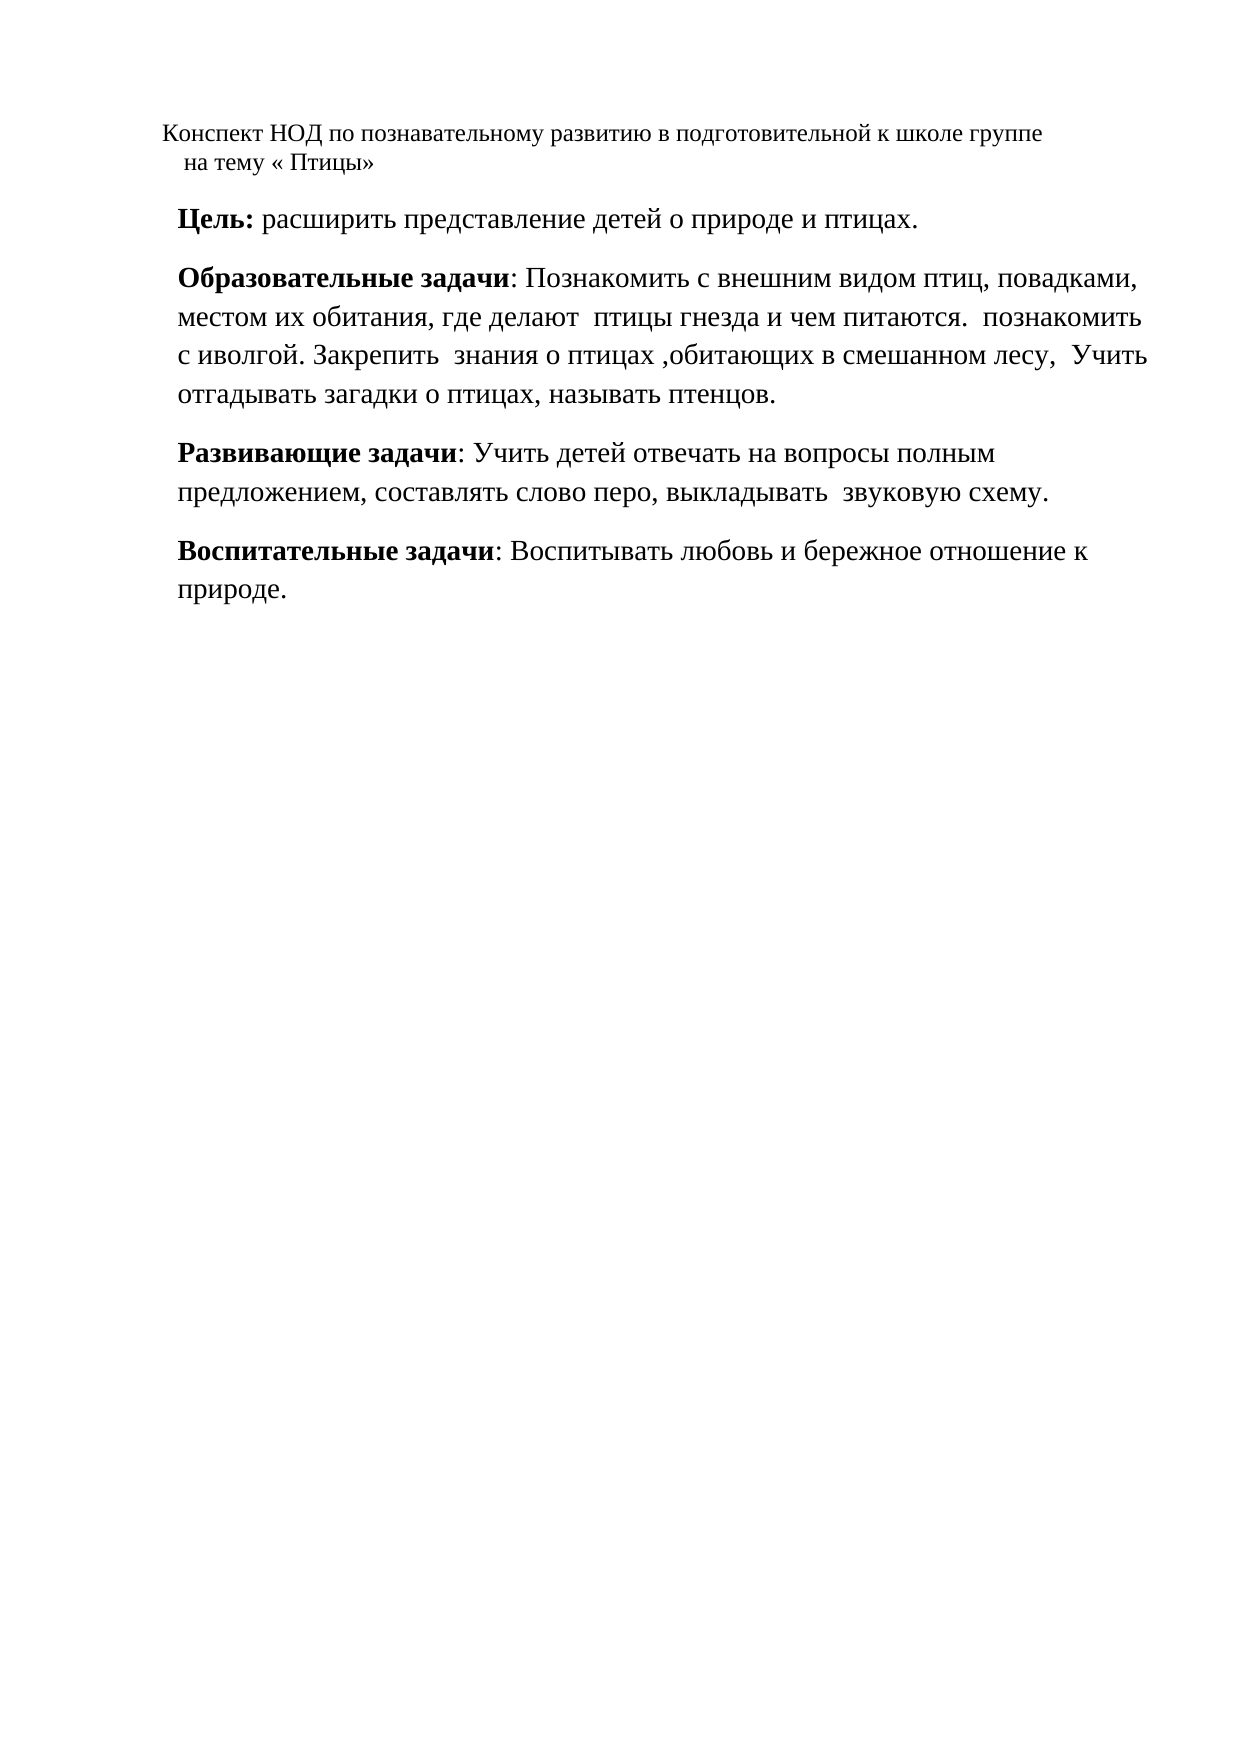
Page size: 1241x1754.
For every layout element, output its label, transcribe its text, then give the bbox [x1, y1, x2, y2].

text Цель: расширить представление детей о природе и птицах. [177, 201, 1152, 234]
text на тему « Птицы» [177, 147, 1152, 176]
text Конспект НОД по познавательному развитию в подготовительной к школе группе [118, 118, 1196, 147]
text Образовательные задачи: Познакомить с внешним видом птиц, повадками, местом их обитания, где делают птицы гнезда и чем питаются. познакомить с иволгой. Закрепить знания о птицах ,обитающих в смешанном лесу, Учить отгадывать загадки о птицах, называть птенцов. [177, 260, 1152, 409]
text Воспитательные задачи: Воспитывать любовь и бережное отношение к природе. [177, 533, 1152, 605]
text Развивающие задачи: Учить детей отвечать на вопросы полным предложением, составлять слово перо, выкладывать звуковую схему. [177, 435, 1152, 507]
